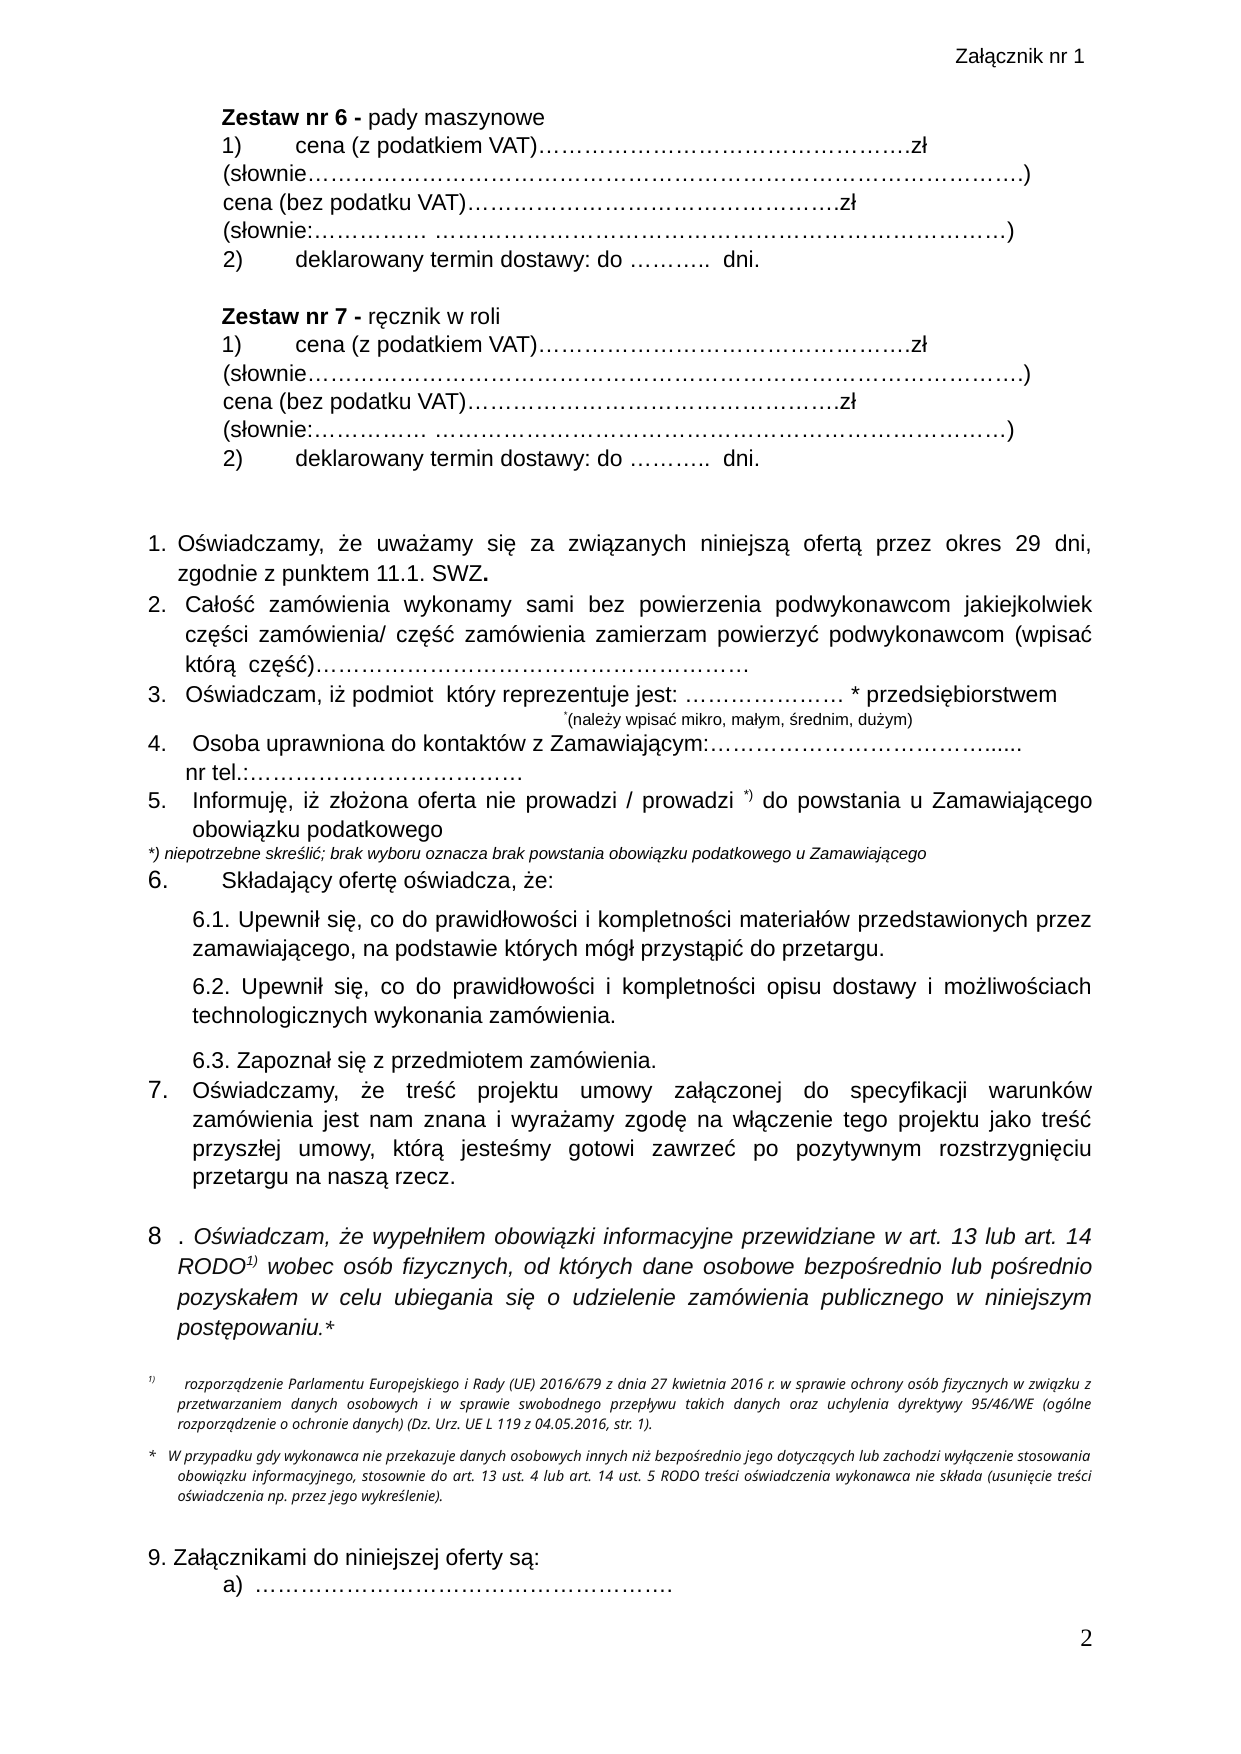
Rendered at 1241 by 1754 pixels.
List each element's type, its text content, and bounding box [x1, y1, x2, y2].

text * W przypadku gdy wykonawca nie przekazuje danych osobowych innych niż bezpośrednio jego dotyczących lub zachodzi wyłączenie stosowania obowiązku informacyjnego, stosownie do art. 13 ust. 4 lub art. 14 ust. 5 RODO treści oświadczenia wykonawca nie składa (usunięcie treści oświadczenia np. przez jego wykreślenie). [148, 1446, 1093, 1506]
text *) niepotrzebne skreślić; brak wyboru oznacza brak powstania obowiązku podatkowego u Zamawiającego [148, 844, 1093, 863]
text 2) deklarowany termin dostawy: do ……….. dni. [223, 445, 1093, 471]
list Oświadczamy, że uważamy się za związanych niniejszą ofertą przez okres 29 dni, zgodnie z punktem 11.1. SWZ. [148, 530, 1093, 587]
text 1) cena (z podatkiem VAT)………………………………………….zł [148, 132, 1094, 158]
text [223, 217, 1093, 244]
text 8 . Oświadczam, że wypełniłem obowiązki informacyjne przewidziane w art. 13 lub art. 14 RODO1) wobec osób fizycznych, od których dane osobowe bezpośrednio lub pośrednio pozyskałem w celu ubiegania się o udzielenie zamówienia publicznego w niniejszym postępowaniu.* [148, 1221, 1093, 1341]
text (słownie………………………………………………………………………………….) [223, 359, 1093, 386]
text cena (bez podatku VAT)………………………………………….zł [223, 388, 1093, 414]
text nr tel.:……………………………… [185, 759, 1093, 785]
text (słownie:…………… …………………………………………………………………) [223, 416, 1093, 443]
text Zestaw nr 7 - ręcznik w roli [148, 303, 1094, 329]
text 3. Oświadczam, iż podmiot który reprezentuje jest: ………………… * przedsiębiorstwem [148, 681, 1093, 707]
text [223, 160, 1093, 187]
text Zestaw nr 6 - pady maszynowe [148, 103, 1094, 130]
text 1) cena (z podatkiem VAT)………………………………………….zł [148, 331, 1094, 357]
text 6.3. Zapoznał się z przedmiotem zamówienia. [192, 1047, 1093, 1073]
text 7. Oświadczamy, że treść projektu umowy załączonej do specyfikacji warunków zamówienia jest nam znana i wyrażamy zgodę na włączenie tego projektu jako treść przyszłej umowy, którą jesteśmy gotowi zawrzeć po pozytywnym rozstrzygnięciu przetargu na naszą rzecz. [148, 1075, 1093, 1189]
text *(należy wpisać mikro, małym, średnim, dużym) [448, 709, 1093, 729]
text 6.2. Upewnił się, co do prawidłowości i kompletności opisu dostawy i możliwościach technologicznych wykonania zamówienia. [192, 973, 1093, 1028]
text 5. Informuję, iż złożona oferta nie prowadzi / prowadzi *) do powstania u Zamawiającego obowiązku podatkowego [148, 787, 1093, 842]
text 6.1. Upewnił się, co do prawidłowości i kompletności materiałów przedstawionych przez zamawiającego, na podstawie których mógł przystąpić do przetargu. [192, 906, 1093, 961]
text 2) deklarowany termin dostawy: do ……….. dni. [223, 246, 1093, 272]
text 4. Osoba uprawniona do kontaktów z Zamawiającym:………………………………...... [148, 730, 1093, 757]
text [223, 189, 1093, 215]
list Całość zamówienia wykonamy sami bez powierzenia podwykonawcom jakiejkolwiek części zamówienia/ część zamówienia zamierzam powierzyć podwykonawcom (wpisać którą część)………………………………………………… [148, 591, 1093, 677]
list ………………………………………………. [223, 1571, 1093, 1597]
text 1) rozporządzenie Parlamentu Europejskiego i Rady (UE) 2016/679 z dnia 27 kwietnia 2016 r. w sprawie ochrony osób fizycznych w związku z przetwarzaniem danych osobowych i w sprawie swobodnego przepływu takich danych oraz uchylenia dyrektywy 95/46/WE (ogólne rozporządzenie o ochronie danych) (Dz. Urz. UE L 119 z 04.05.2016, str. 1). [148, 1374, 1093, 1433]
text 6. Składający ofertę oświadcza, że: [148, 864, 1093, 893]
text 9. Załącznikami do niniejszej oferty są: [148, 1544, 1093, 1571]
